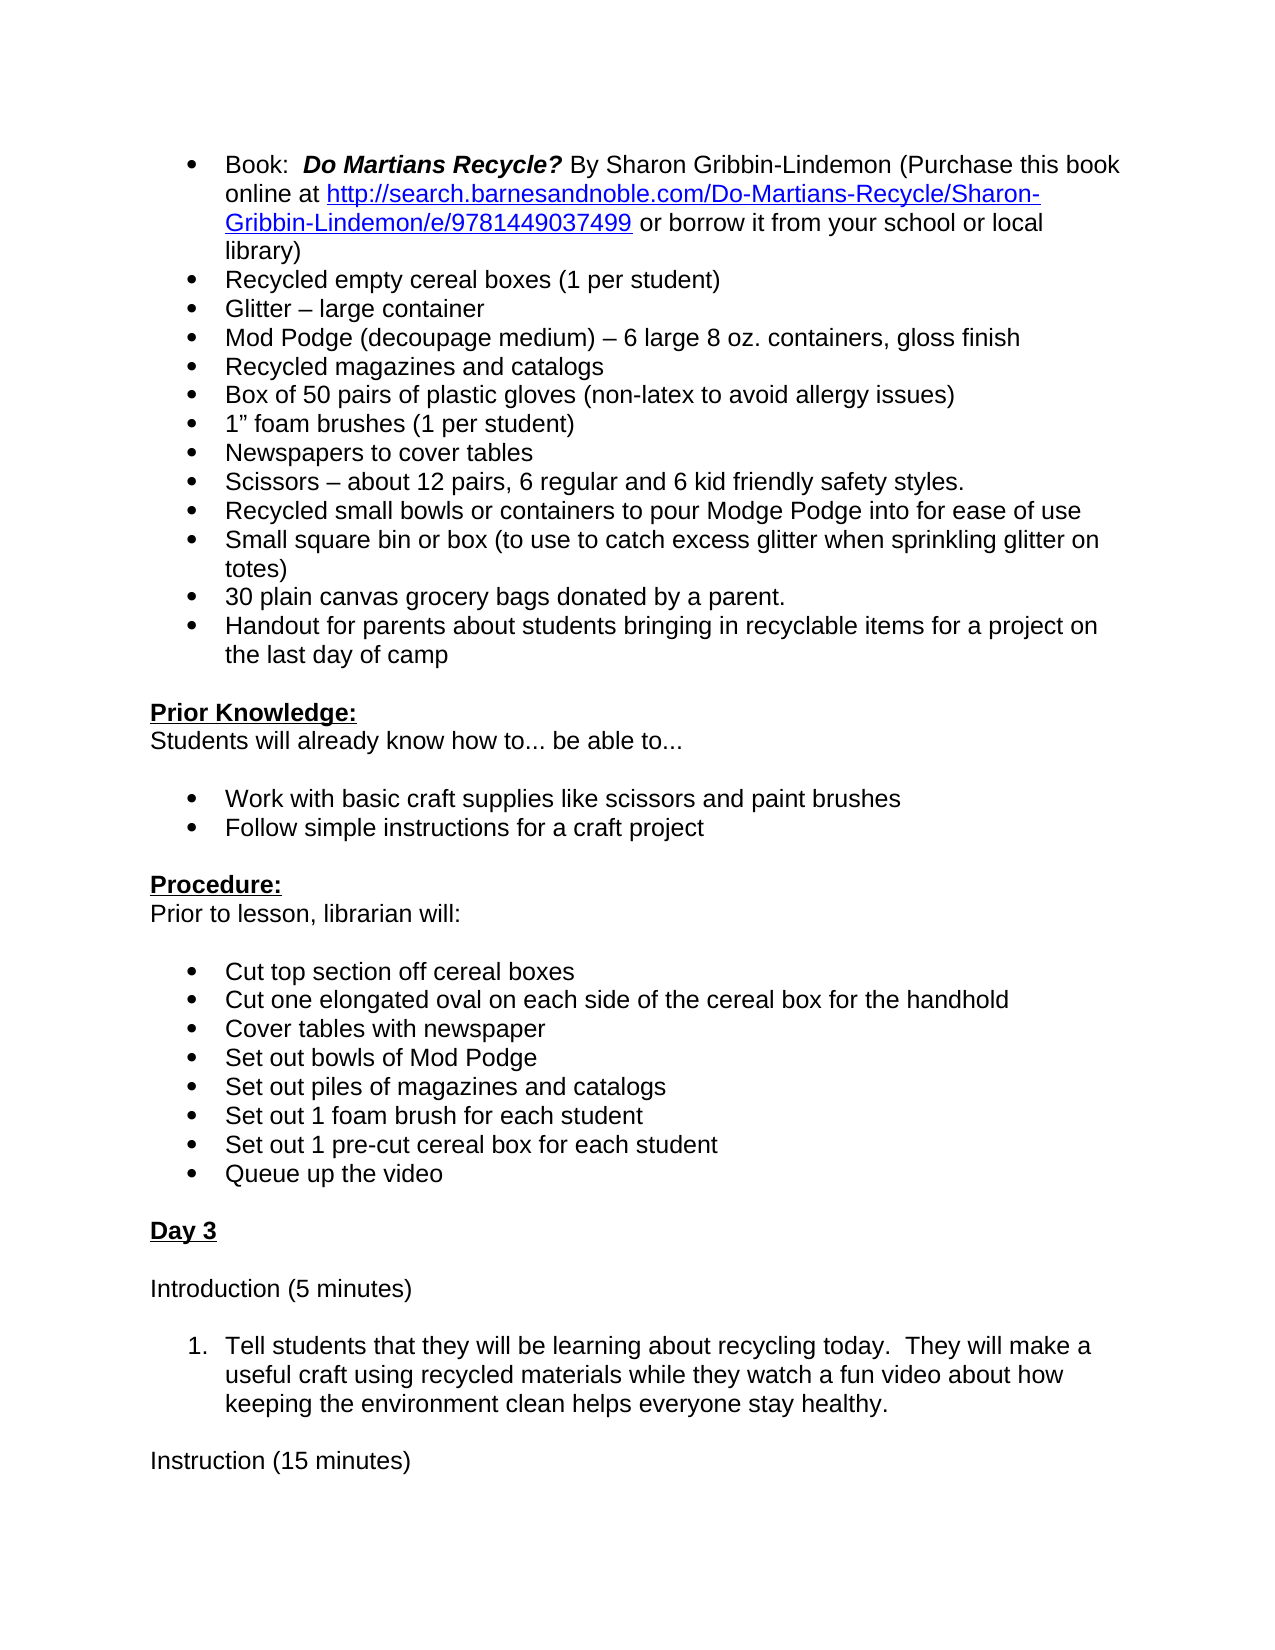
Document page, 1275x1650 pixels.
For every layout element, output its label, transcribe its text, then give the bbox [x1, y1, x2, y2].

list Recycled small bowls or containers to pour Modge Podge into for ease of use [187, 496, 1125, 525]
list Recycled magazines and catalogs [187, 352, 1125, 381]
list Queue up the video [187, 1158, 1125, 1187]
list Set out bowls of Mod Podge [187, 1043, 1125, 1072]
text Prior Knowledge: [150, 698, 1125, 726]
text Procedure: [150, 870, 1125, 899]
list Cover tables with newspaper [187, 1014, 1125, 1043]
text Instruction (15 minutes) [150, 1446, 1125, 1475]
list Cut one elongated oval on each side of the cereal box for the handhold [187, 985, 1125, 1014]
list Handout for parents about students bringing in recyclable items for a project on the last day of camp [187, 611, 1125, 669]
text Introduction (5 minutes) [150, 1274, 1125, 1302]
list Set out 1 foam brush for each student [187, 1101, 1125, 1130]
list Follow simple instructions for a craft project [187, 813, 1125, 842]
list Tell students that they will be learning about recycling today. They will make a useful craft using recycled materials while they watch a fun video about how keeping the environment clean helps everyone stay healthy. [187, 1331, 1125, 1417]
list Set out 1 pre-cut cereal box for each student [187, 1130, 1125, 1158]
list Set out piles of magazines and catalogs [187, 1072, 1125, 1101]
list Cut top section off cereal boxes [187, 957, 1125, 985]
text Day 3 [150, 1216, 1125, 1245]
list Book: Do Martians Recycle? By Sharon Gribbin-Lindemon (Purchase this book online at http://search.barnesandnoble.com/Do-Martians-Recycle/Sharon-Gribbin-Lindemon/e/9781449037499 or borrow it from your school or local library) [187, 150, 1125, 265]
list Small square bin or box (to use to catch excess glitter when sprinkling glitter on totes) [187, 525, 1125, 582]
list Newspapers to cover tables [187, 438, 1125, 467]
list 30 plain canvas grocery bags donated by a parent. [187, 582, 1125, 611]
list Glitter – large container [187, 294, 1125, 323]
text Students will already know how to... be able to... [150, 726, 1125, 755]
list Box of 50 pairs of plastic gloves (non-latex to avoid allergy issues) [187, 381, 1125, 409]
list Mod Podge (decoupage medium) – 6 large 8 oz. containers, gloss finish [187, 323, 1125, 352]
list Recycled empty cereal boxes (1 per student) [187, 265, 1125, 294]
list Scissors – about 12 pairs, 6 regular and 6 kid friendly safety styles. [187, 467, 1125, 496]
list Work with basic craft supplies like scissors and paint brushes [187, 784, 1125, 813]
list 1” foam brushes (1 per student) [187, 409, 1125, 438]
text Prior to lesson, librarian will: [150, 899, 1125, 928]
